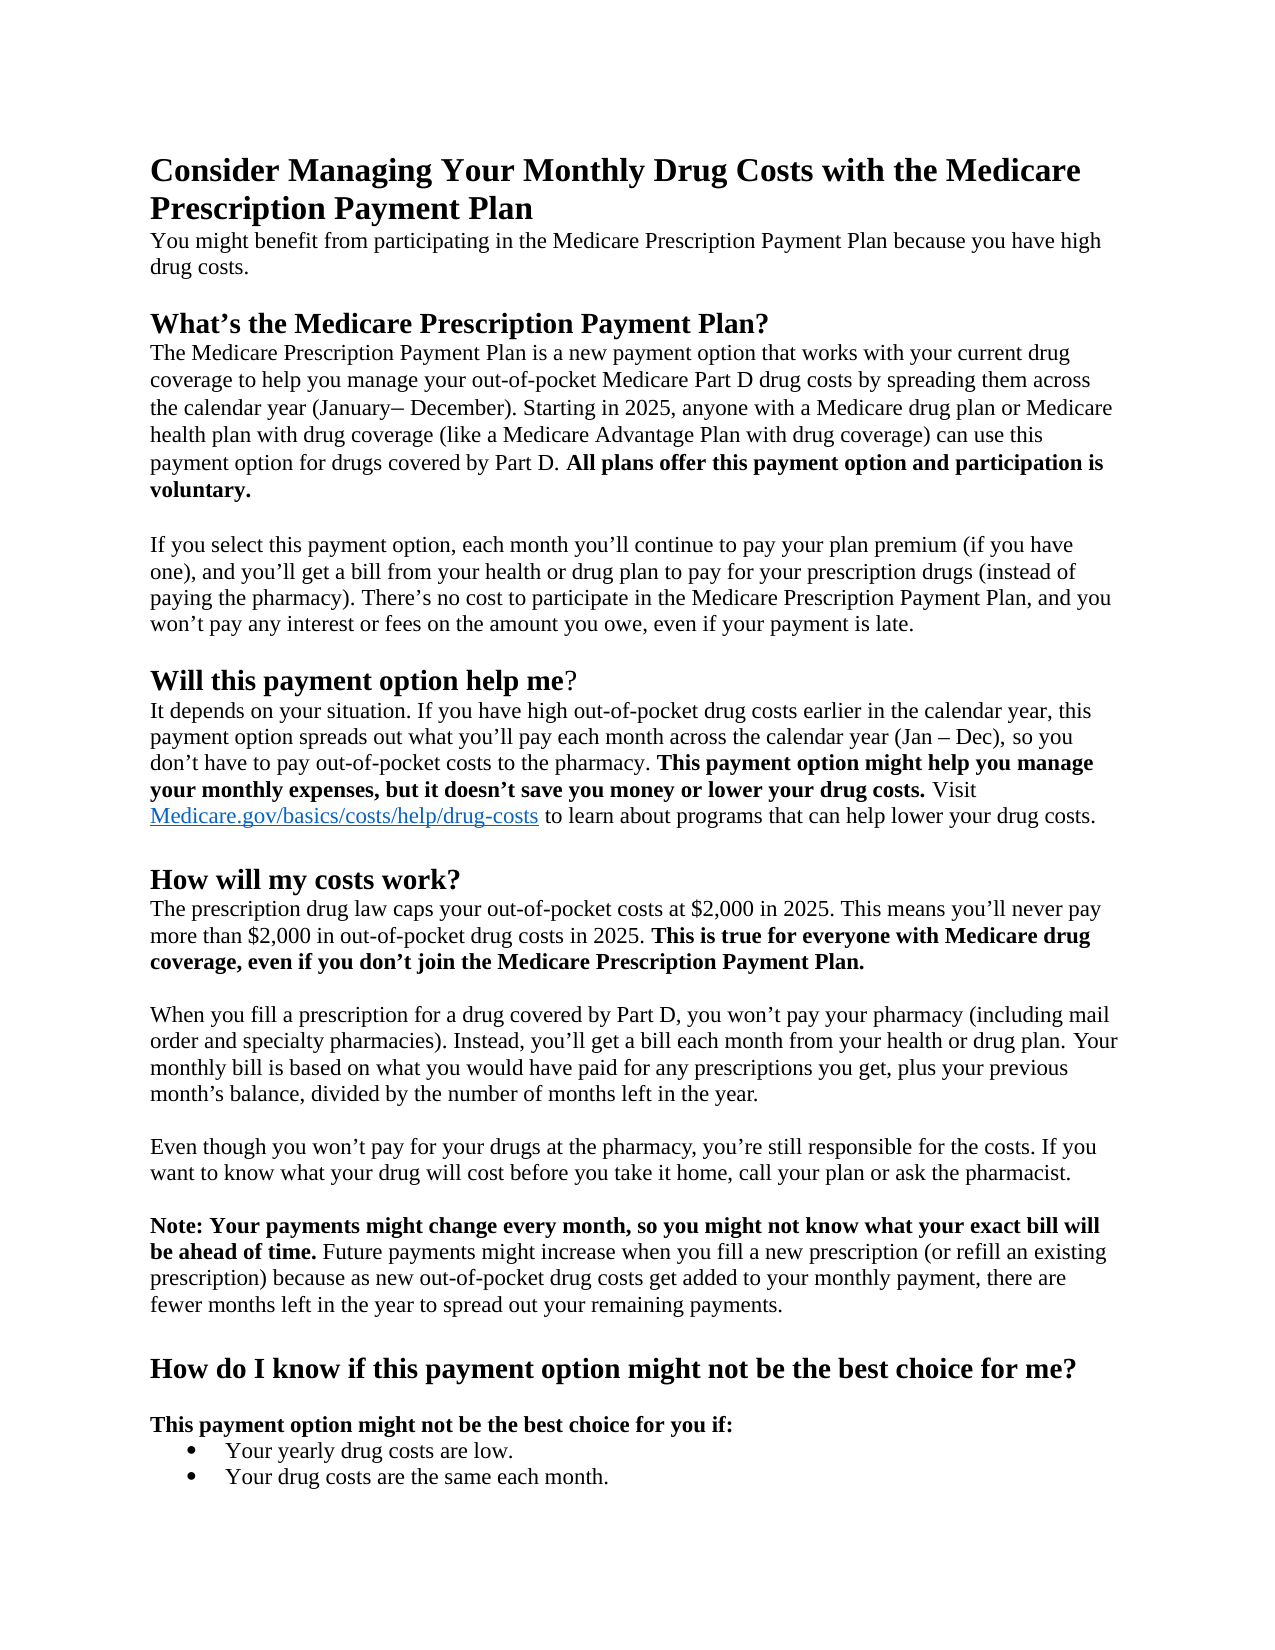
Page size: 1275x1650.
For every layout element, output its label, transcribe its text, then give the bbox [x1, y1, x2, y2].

text What’s the Medicare Prescription Payment Plan? [150, 306, 1125, 339]
subtitle You might benefit from participating in the Medicare Prescription Payment Plan because you have high drug costs. [150, 227, 1125, 279]
text If you select this payment option, each month you’ll continue to pay your plan premium (if you have one), and you’ll get a bill from your health or drug plan to pay for your prescription drugs (instead of paying the pharmacy). There’s no cost to participate in the Medicare Prescription Payment Plan, and you won’t pay any interest or fees on the amount you owe, even if your payment is late. [150, 531, 1125, 637]
text Will this payment option help me? [150, 663, 1125, 697]
text The prescription drug law caps your out-of-pocket costs at $2,000 in 2025. This means you’ll never pay more than $2,000 in out-of-pocket drug costs in 2025. This is true for everyone with Medicare drug coverage, even if you don’t join the Medicare Prescription Payment Plan. [150, 896, 1125, 974]
subtitle This payment option might not be the best choice for you if: [150, 1411, 1125, 1437]
text The Medicare Prescription Payment Plan is a new payment option that works with your current drug coverage to help you manage your out-of-pocket Medicare Part D drug costs by spreading them across the calendar year (January– December). Starting in 2025, anyone with a Medicare drug plan or Medicare health plan with drug coverage (like a Medicare Advantage Plan with drug coverage) can use this payment option for drugs covered by Part D. All plans offer this payment option and participation is voluntary. [150, 339, 1125, 502]
text Even though you won’t pay for your drugs at the pharmacy, you’re still responsible for the costs. If you want to know what your drug will cost before you take it home, call your plan or ask the pharmacist. [150, 1133, 1125, 1185]
list Your yearly drug costs are low. [187, 1437, 1125, 1463]
text How will my costs work? [150, 862, 1125, 896]
text When you fill a prescription for a drug covered by Part D, you won’t pay your pharmacy (including mail order and specialty pharmacies). Instead, you’ll get a bill each month from your health or drug plan. Your monthly bill is based on what you would have paid for any prescriptions you get, plus your previous month’s balance, divided by the number of months left in the year. [150, 1001, 1125, 1106]
text How do I know if this payment option might not be the best choice for me? [150, 1351, 1125, 1384]
list Your drug costs are the same each month. [187, 1463, 1125, 1490]
text It depends on your situation. If you have high out-of-pocket drug costs earlier in the calendar year, this payment option spreads out what you’ll pay each month across the calendar year (Jan – Dec), so you don’t have to pay out-of-pocket costs to the pharmacy. This payment option might help you manage your monthly expenses, but it doesn’t save you money or lower your drug costs. Visit Medicare.gov/basics/costs/help/drug-costs to learn about programs that can help lower your drug costs. [150, 697, 1125, 828]
subtitle Consider Managing Your Monthly Drug Costs with the Medicare Prescription Payment Plan [150, 150, 1125, 227]
text Note: Your payments might change every month, so you might not know what your exact bill will be ahead of time. Future payments might increase when you fill a new prescription (or refill an existing prescription) because as new out-of-pocket drug costs get added to your monthly payment, there are fewer months left in the year to spread out your remaining payments. [150, 1212, 1125, 1317]
